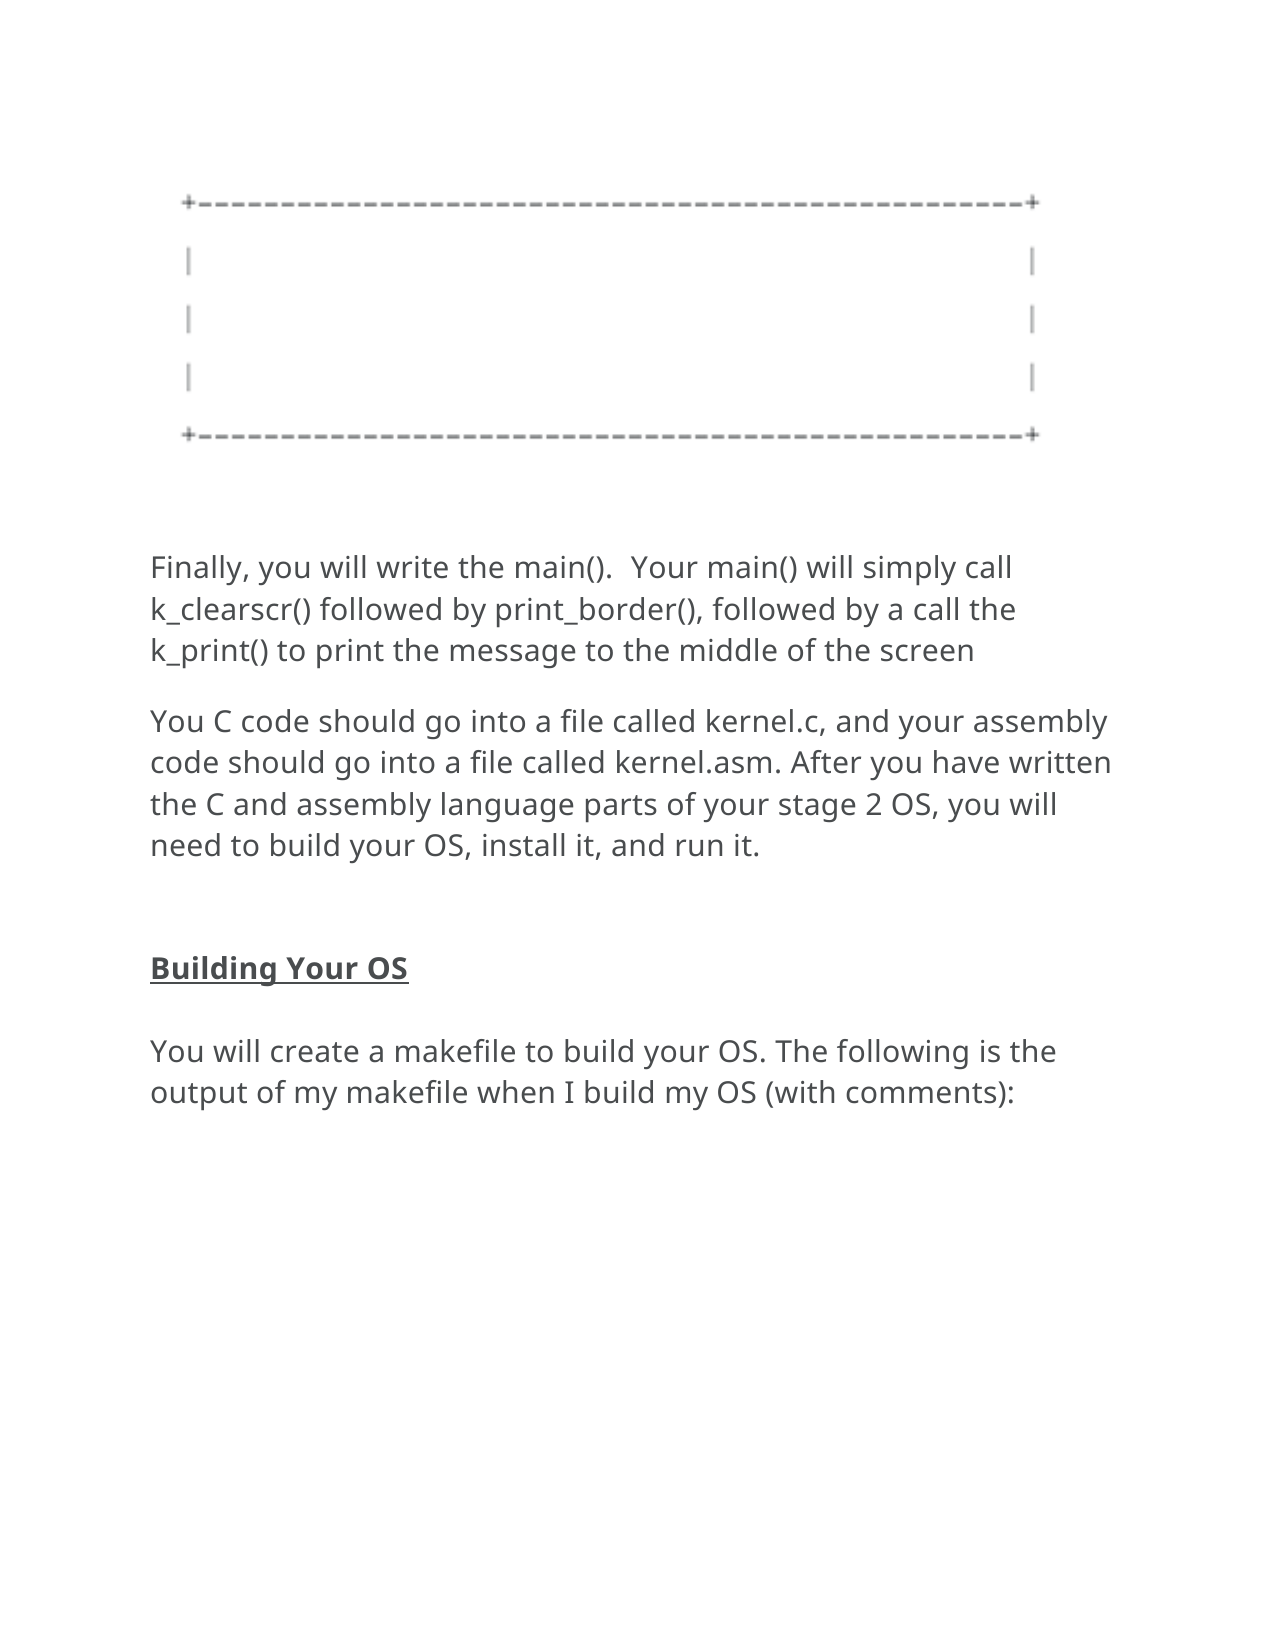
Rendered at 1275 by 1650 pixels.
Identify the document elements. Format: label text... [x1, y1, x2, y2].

text Building Your OS You will create a makefile to build your OS. The following is the output of my makefile when I build my OS (with comments): [150, 865, 1125, 1112]
picture [150, 150, 1125, 547]
text Finally, you will write the main(). Your main() will simply call k_clearscr() followed by print_border(), followed by a call the k_print() to print the message to the middle of the screen [150, 547, 1125, 701]
text You C code should go into a file called kernel.c, and your assembly code should go into a file called kernel.asm. After you have written the C and assembly language parts of your stage 2 OS, you will need to build your OS, install it, and run it. [150, 701, 1125, 865]
